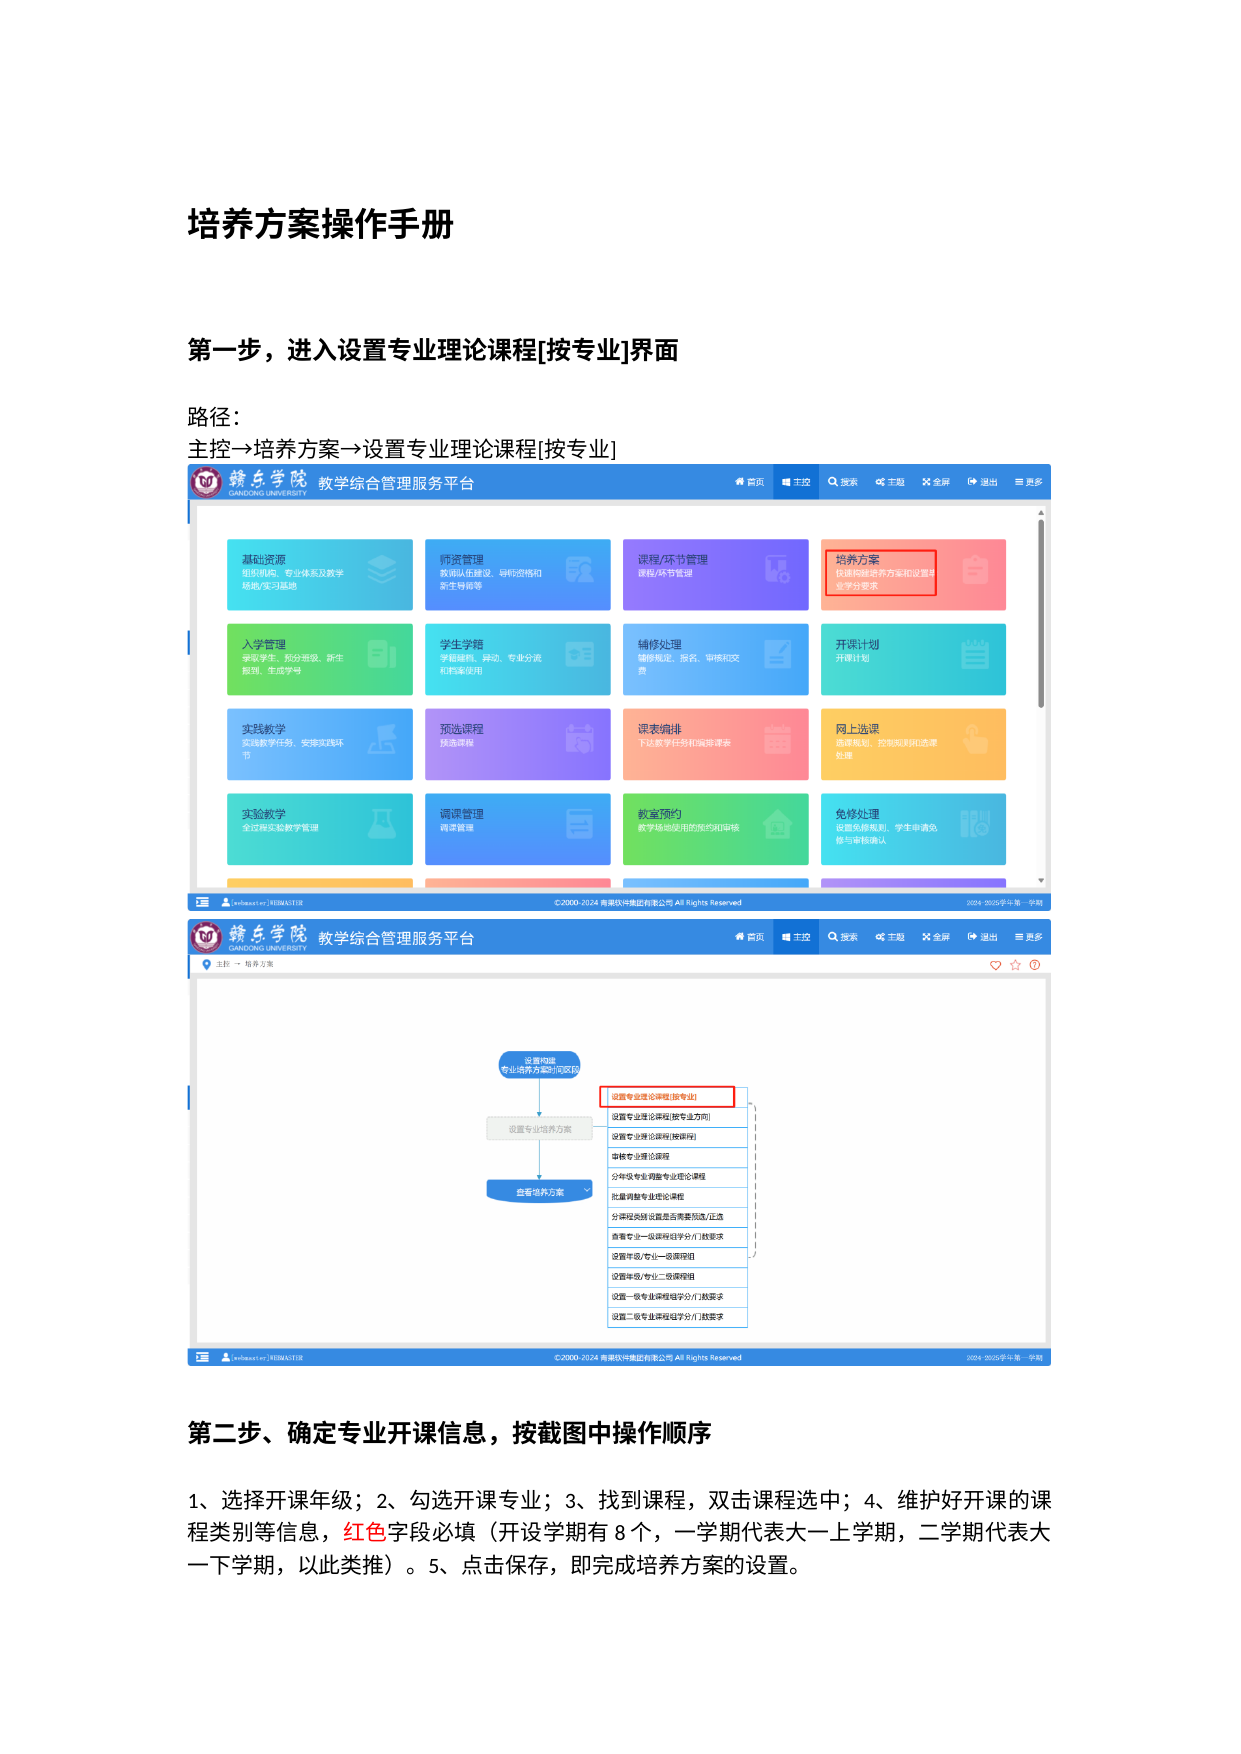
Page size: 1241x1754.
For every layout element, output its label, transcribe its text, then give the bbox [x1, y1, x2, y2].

subtitle 第二步、确定专业开课信息，按截图中操作顺序 [187, 1399, 1053, 1464]
text 主控→培养方案→设置专业理论课程[按专业] [187, 432, 1053, 464]
picture [187, 919, 1051, 1366]
subtitle 培养方案操作手册 [187, 189, 1053, 254]
text 1、选择开课年级；2、勾选开课专业；3、找到课程，双击课程选中；4、维护好开课的课程类别等信息，红色字段必填（开设学期有8个，一学期代表大一上学期，二学期代表大一下学期，以此类推）。5、点击保存，即完成培养方案的设置。 [187, 1482, 1053, 1580]
picture [187, 464, 1051, 911]
subtitle 第一步，进入设置专业理论课程[按专业]界面 [187, 316, 1053, 381]
text 路径： [187, 399, 1053, 432]
